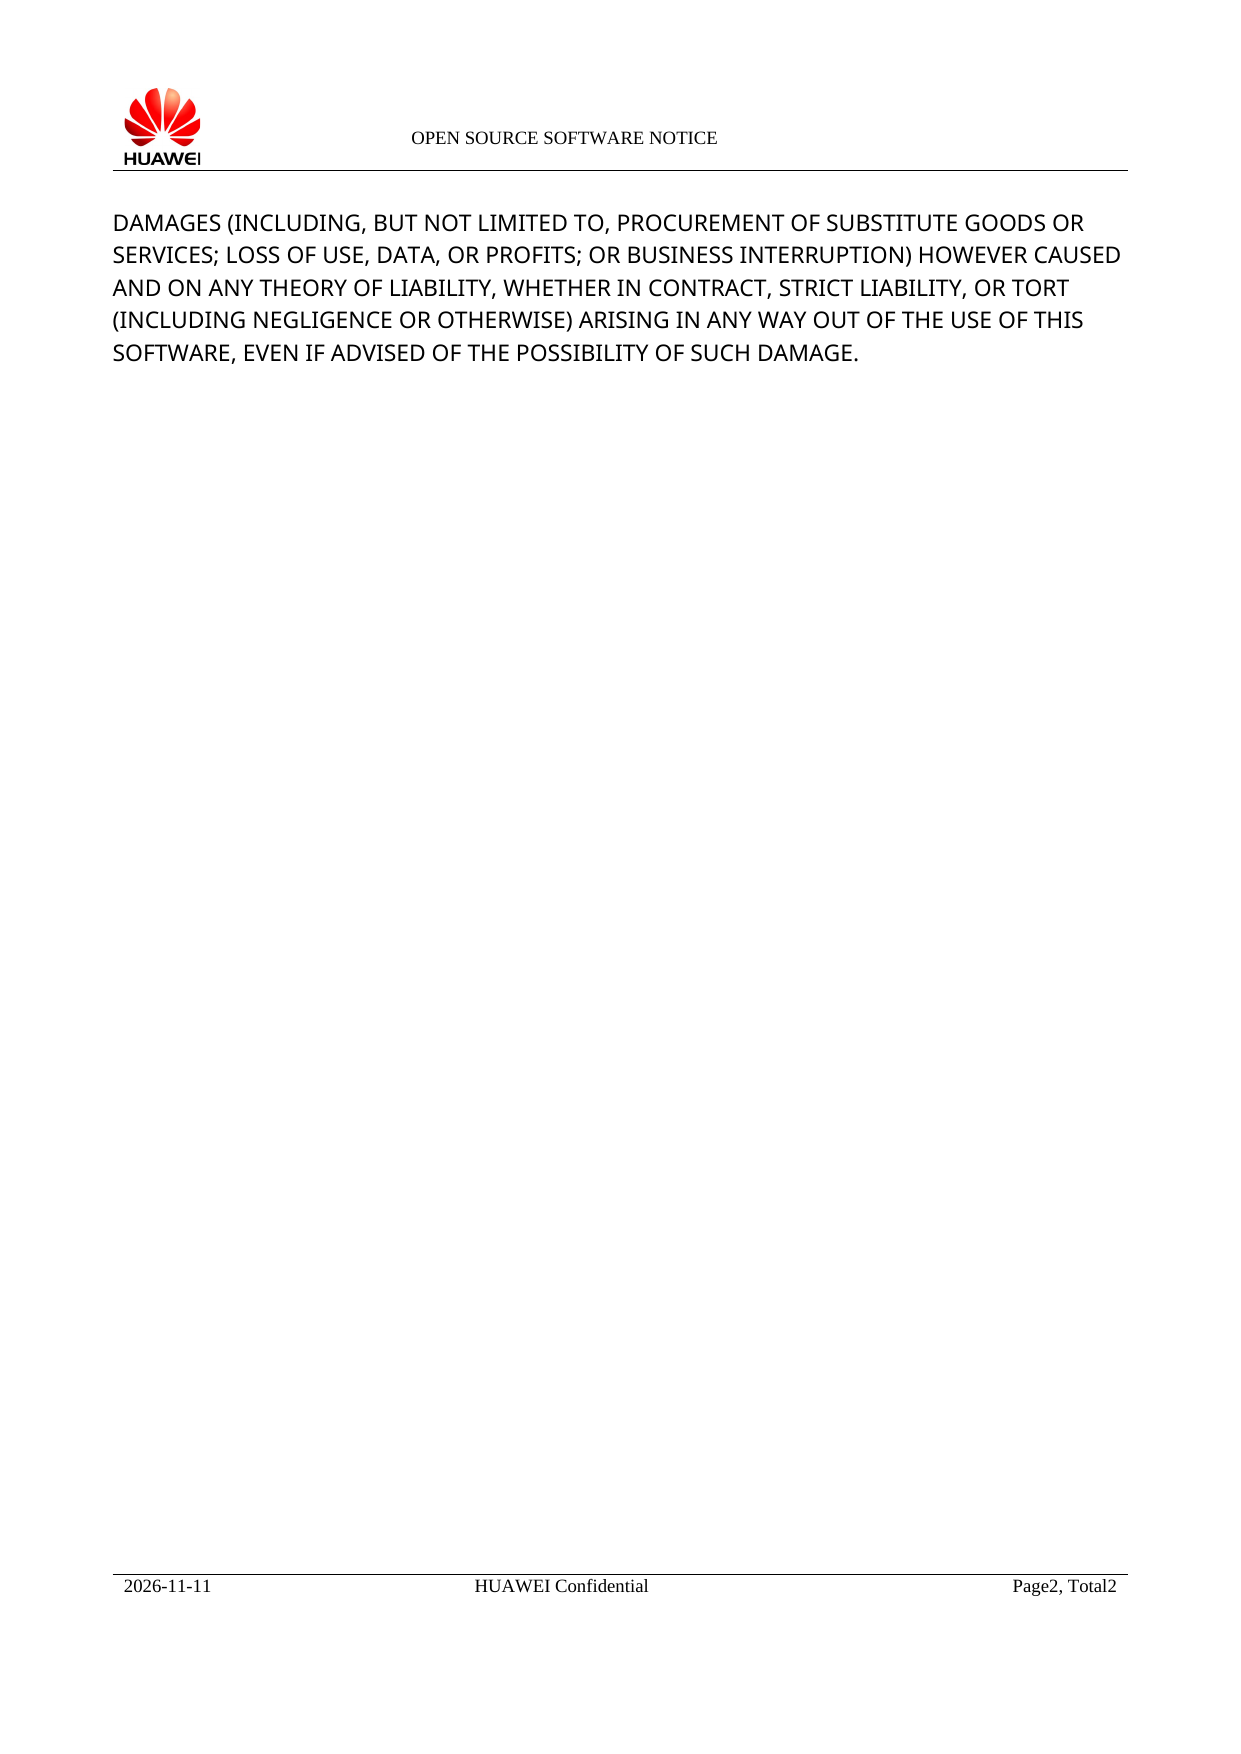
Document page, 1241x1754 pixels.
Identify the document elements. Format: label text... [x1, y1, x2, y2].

picture [124, 88, 201, 165]
